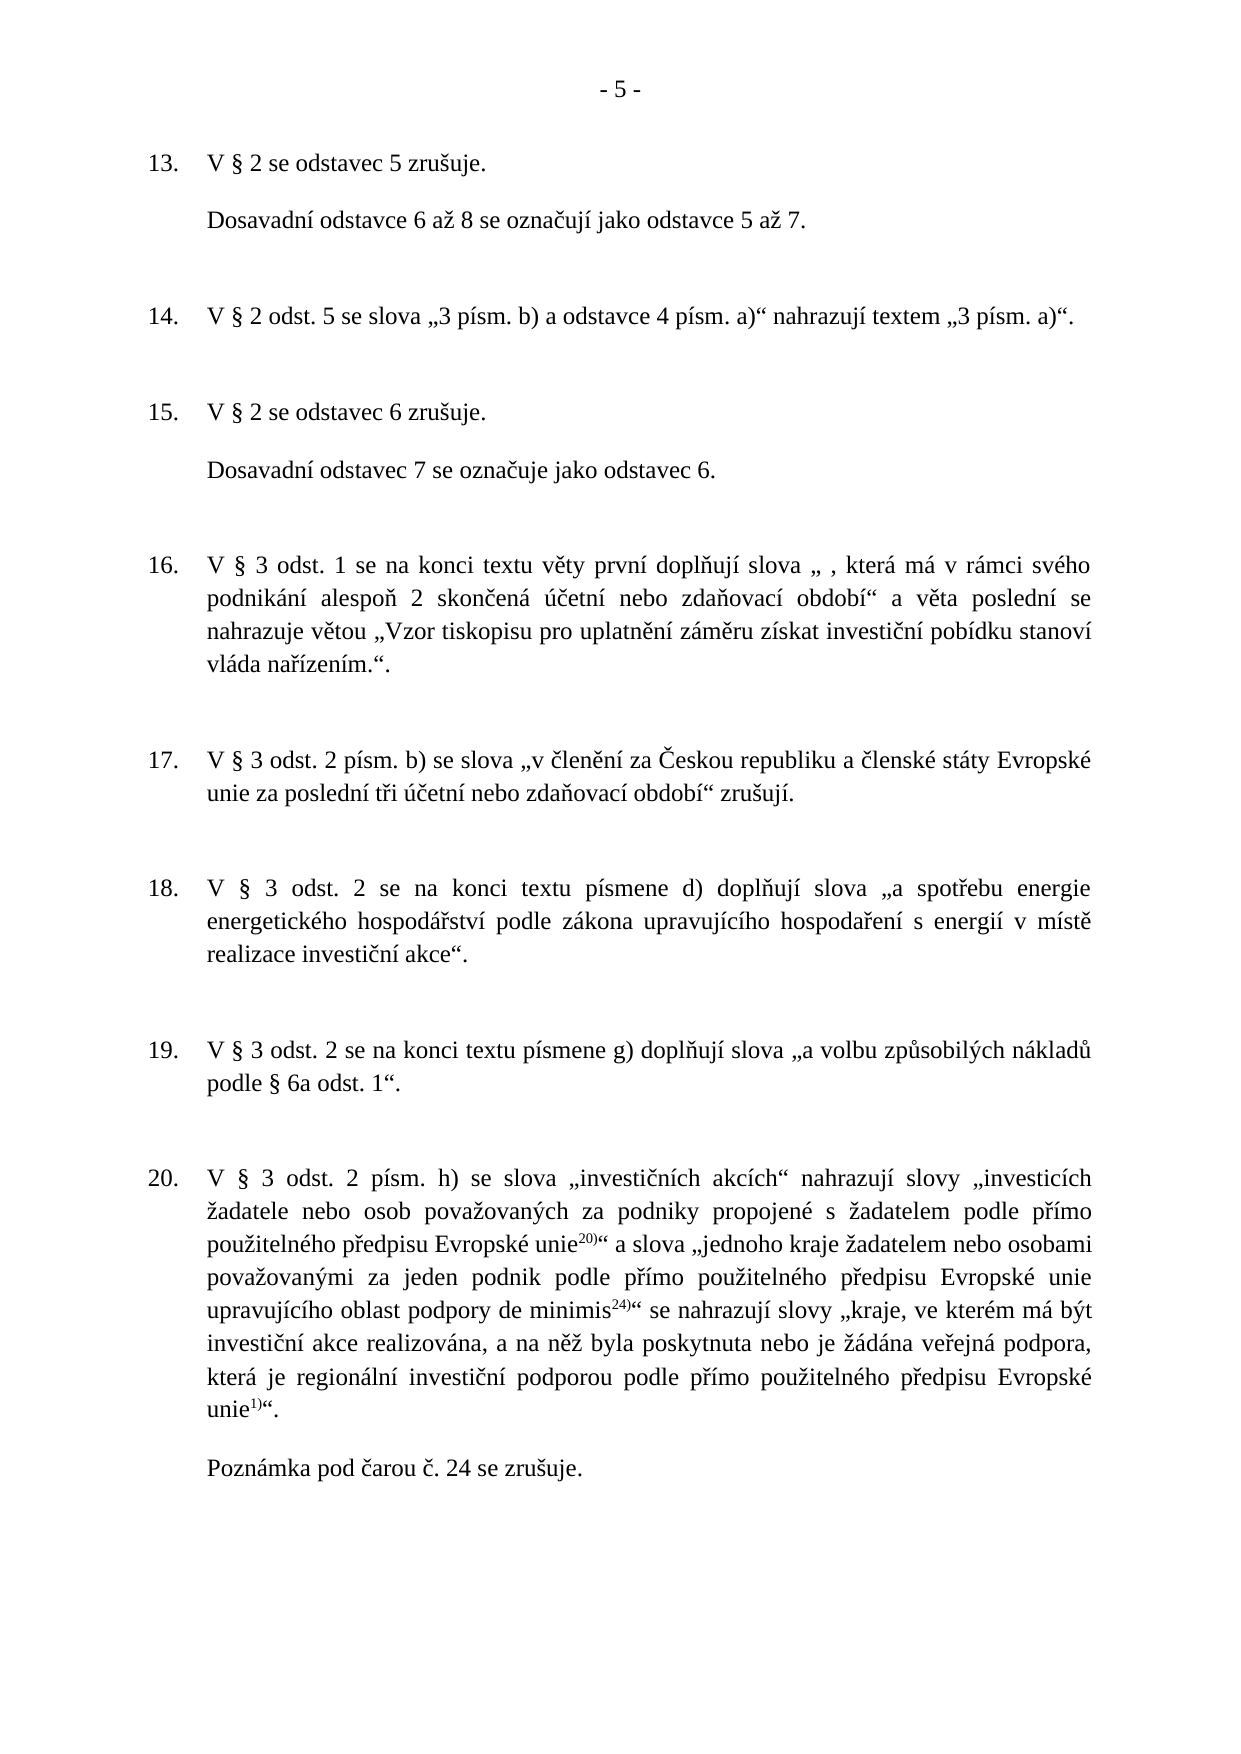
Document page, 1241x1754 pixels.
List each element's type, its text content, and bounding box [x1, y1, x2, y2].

text V § 3 odst. 2 se na konci textu písmene d) doplňují slova „a spotřebu energie energetického hospodářství podle zákona upravujícího hospodaření s energií v místě realizace investiční akce“. [148, 873, 1093, 968]
text V § 3 odst. 1 se na konci textu věty první doplňují slova „ , která má v rámci svého podnikání alespoň 2 skončená účetní nebo zdaňovací období“ a věta poslední se nahrazuje větou „Vzor tiskopisu pro uplatnění záměru získat investiční pobídku stanoví vláda nařízením.“. [148, 550, 1093, 678]
text V § 2 se odstavec 6 zrušuje. [148, 397, 1093, 425]
list Dosavadní odstavec 7 se označuje jako odstavec 6. [207, 455, 1093, 483]
list Poznámka pod čarou č. 24 se zrušuje. [207, 1453, 1093, 1481]
text V § 3 odst. 2 se na konci textu písmene g) doplňují slova „a volbu způsobilých nákladů podle § 6a odst. 1“. [148, 1035, 1093, 1097]
text V § 2 se odstavec 5 zrušuje. [148, 148, 1093, 176]
text V § 3 odst. 2 písm. h) se slova „investičních akcích“ nahrazují slovy „investicích žadatele nebo osob považovaných za podniky propojené s žadatelem podle přímo použitelného předpisu Evropské unie20)“ a slova „jednoho kraje žadatelem nebo osobami považovanými za jeden podnik podle přímo použitelného předpisu Evropské unie upravujícího oblast podpory de minimis24)“ se nahrazují slovy „kraje, ve kterém má být investiční akce realizována, a na něž byla poskytnuta nebo je žádána veřejná podpora, která je regionální investiční podporou podle přímo použitelného předpisu Evropské unie1)“. [148, 1163, 1093, 1423]
text V § 3 odst. 2 písm. b) se slova „v členění za Českou republiku a členské státy Evropské unie za poslední tři účetní nebo zdaňovací období“ zrušují. [148, 745, 1093, 807]
list Dosavadní odstavce 6 až 8 se označují jako odstavce 5 až 7. [207, 206, 1093, 234]
text V § 2 odst. 5 se slova „3 písm. b) a odstavce 4 písm. a)“ nahrazují textem „3 písm. a)“. [148, 301, 1093, 330]
